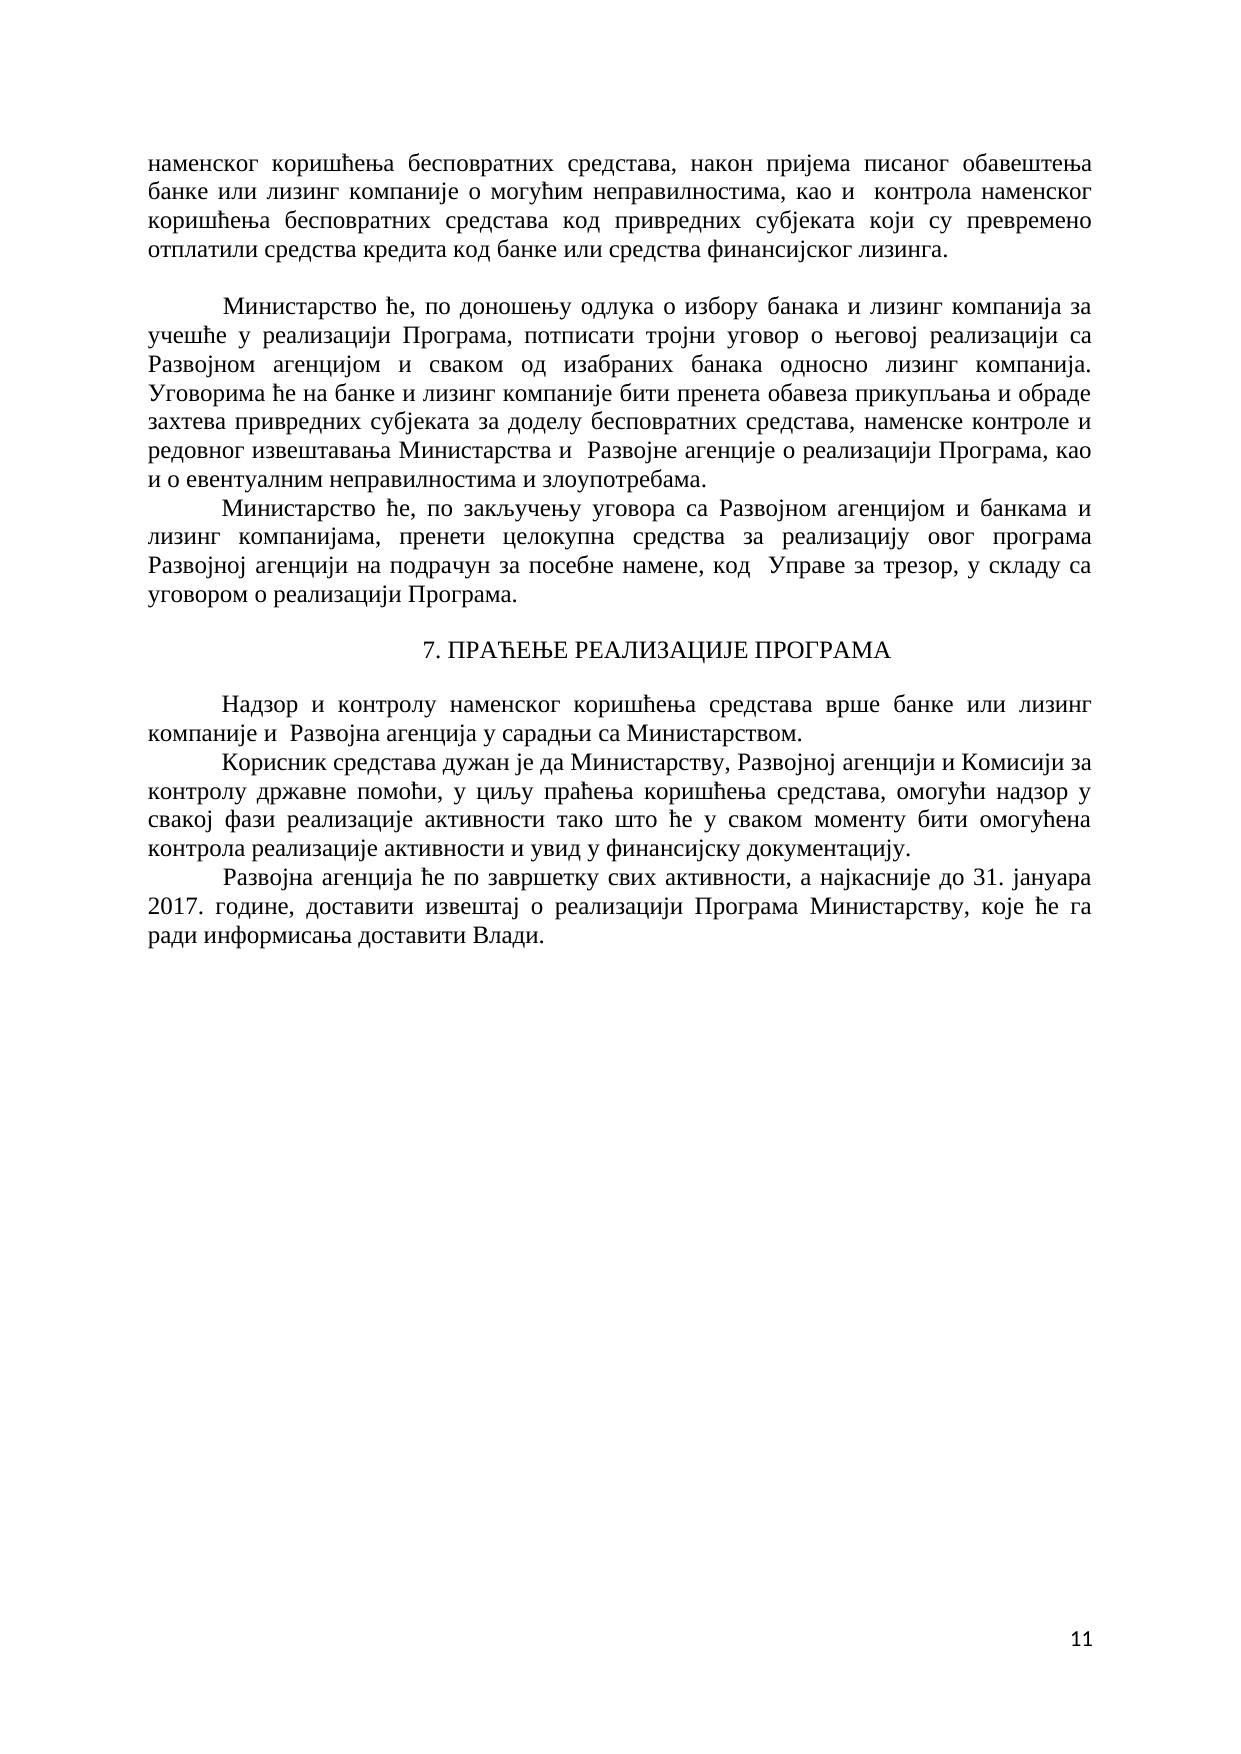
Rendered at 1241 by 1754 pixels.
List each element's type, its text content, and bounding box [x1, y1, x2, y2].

text Надзор и контролу наменског коришћења средстава врше банке или лизинг компаније и Развојна агенција у сарадњи са Министарством. [148, 689, 1093, 747]
text 7. ПРАЋЕЊЕ РЕАЛИЗАЦИЈЕ ПРОГРАМА [148, 636, 1093, 664]
text Корисник средстава дужан је да Министарству, Развојној агенцији и Комисији за контролу државне помоћи, у циљу праћења коришћења средстава, омогући надзор у свакој фази реализације активности тако што ће у сваком моменту бити омогућена контрола реализације активности и увид у финансијску документацију. [148, 747, 1093, 862]
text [148, 148, 1093, 263]
text Развојна агенција ће по завршетку свих активности, а најкасније до 31. јануара 2017. године, доставити извештај о реализацији Програма Министарству, које ће га ради информисања доставити Влади. [148, 862, 1093, 950]
text Министарство ће, по закључењу уговора са Развојном агенцијом и банкама и лизинг компанијама, пренети целокупна средства за реализацију овог програма Развојној агенцији на подрачун за посебне намене, код Управе за трезор, у складу са уговором о реализацији Програма. [148, 493, 1093, 608]
text Министарство ће, по доношењу одлука о избору банака и лизинг компанија за учешће у реализацији Програма, потписати тројни уговор о његовој реализацији са Развојном агенцијом и сваком од изабраних банака односно лизинг компанија. Уговорима ће на банке и лизинг компаније бити пренета обавеза прикупљања и обраде захтева привредних субјеката за доделу бесповратних средстава, наменске контроле и редовног извештавања Министарства и Развојне агенције о реализацији Програма, као и о евентуалним неправилностима и злоупотребама. [148, 291, 1093, 493]
